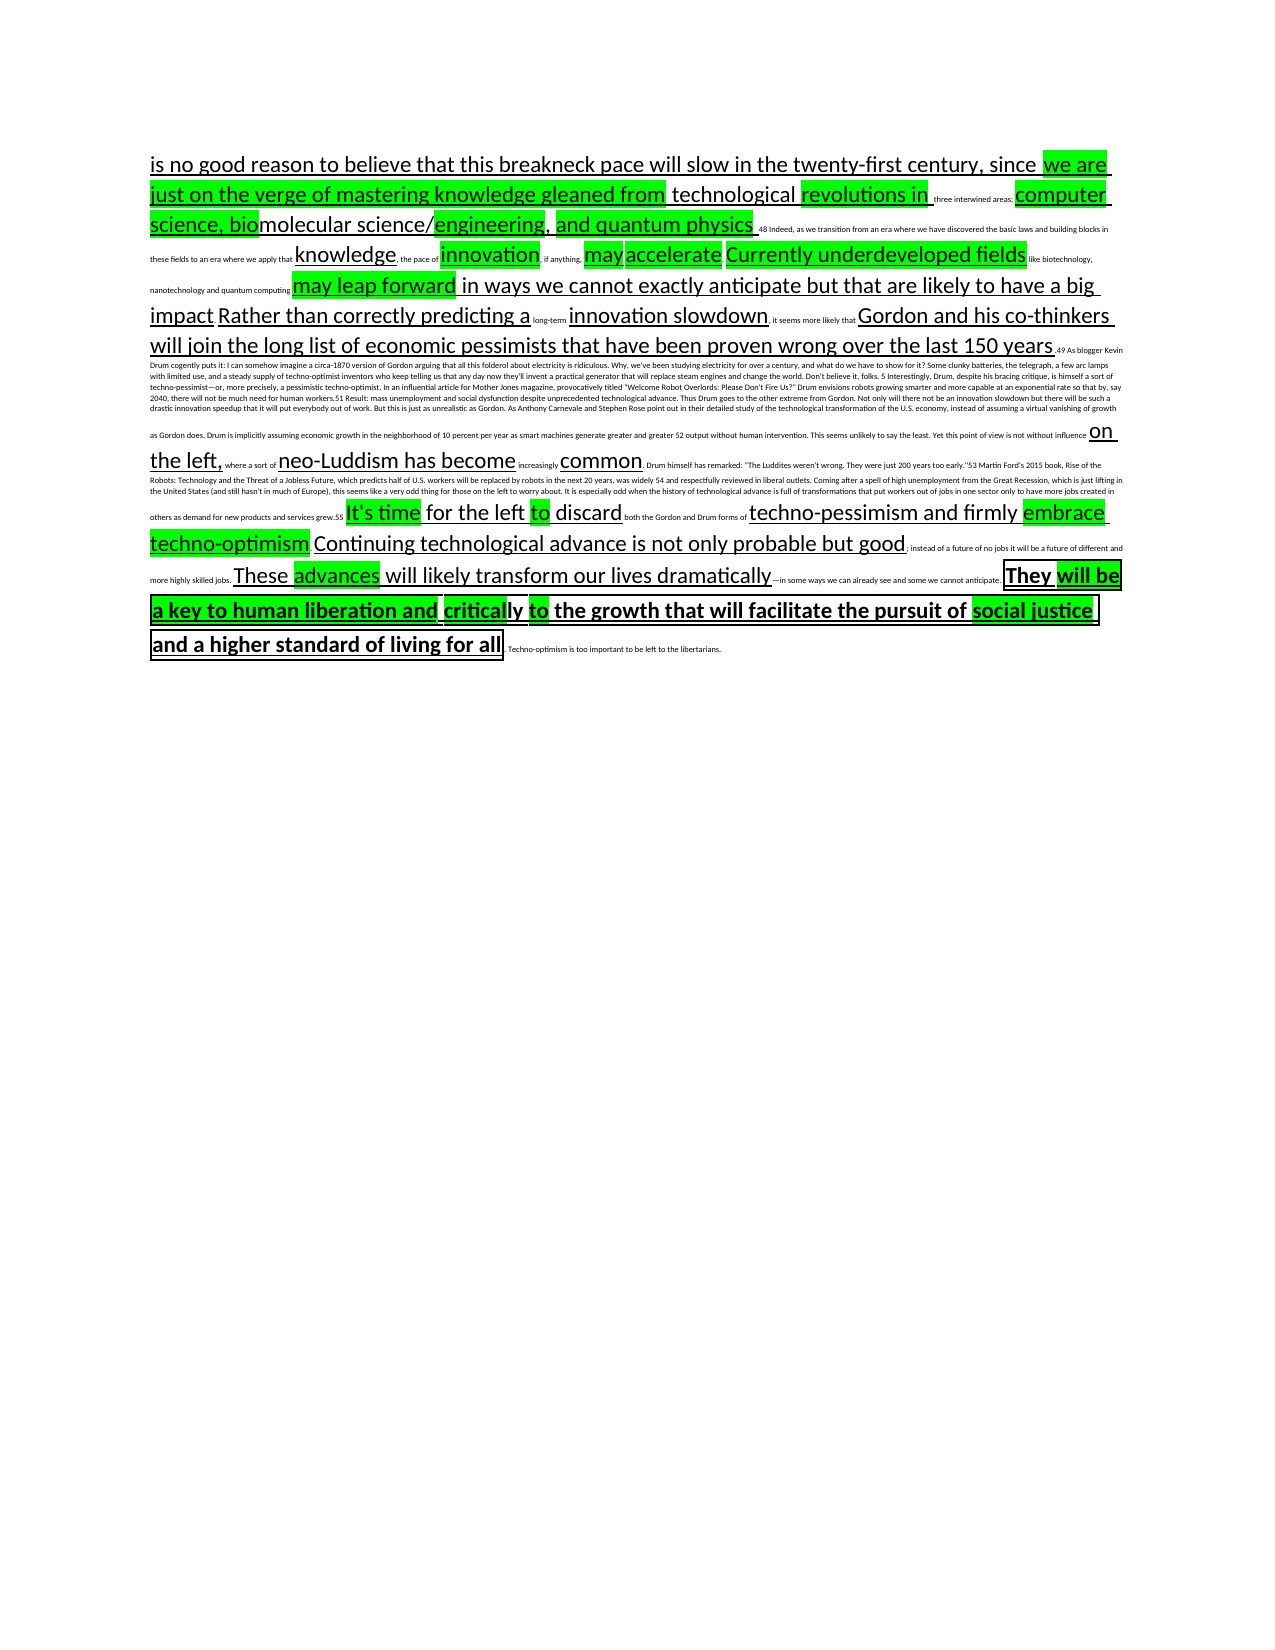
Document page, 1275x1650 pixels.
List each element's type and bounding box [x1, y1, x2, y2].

text [150, 150, 1125, 661]
